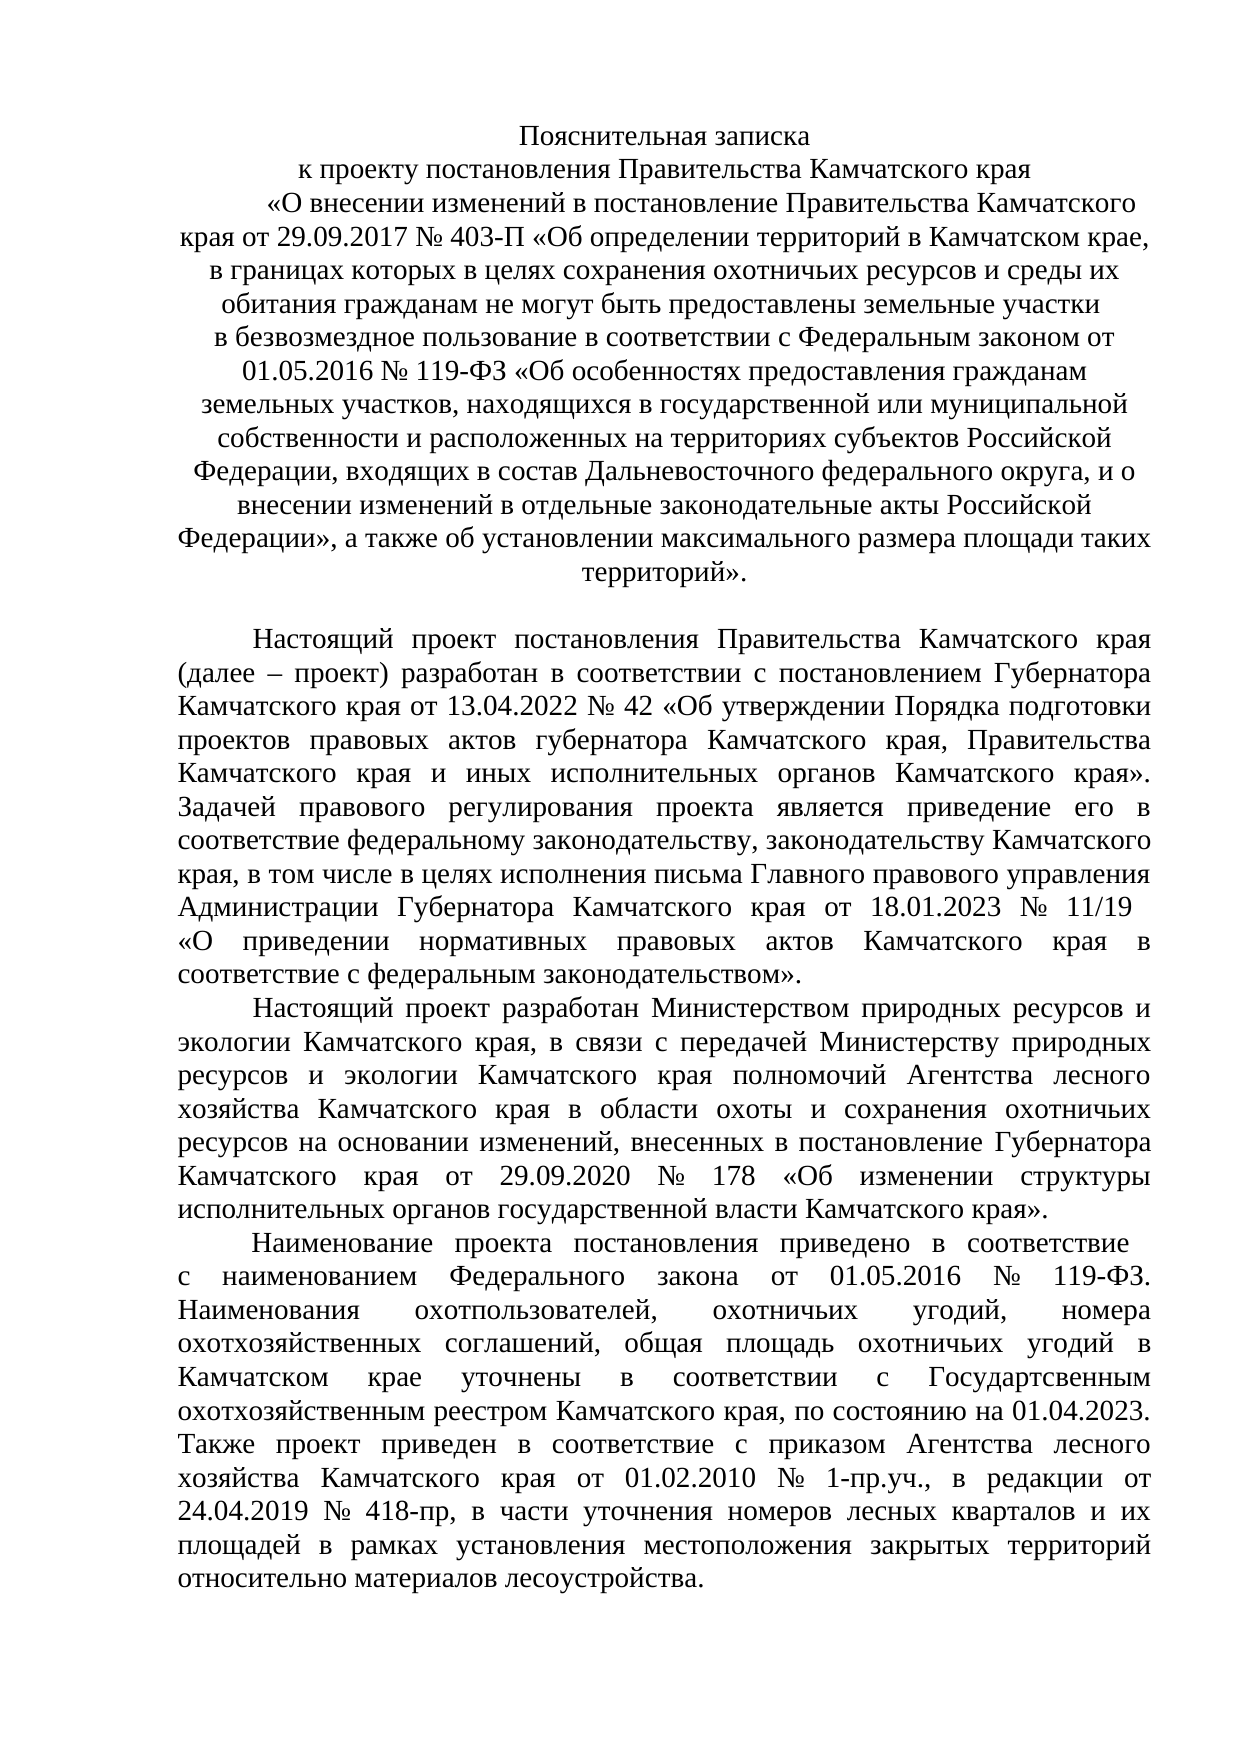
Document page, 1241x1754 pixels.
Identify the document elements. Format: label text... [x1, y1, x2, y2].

text Настоящий проект постановления Правительства Камчатского края (далее – проект) разработан в соответствии с постановлением Губернатора Камчатского края от 13.04.2022 № 42 «Об утверждении Порядка подготовки проектов правовых актов губернатора Камчатского края, Правительства Камчатского края и иных исполнительных органов Камчатского края». Задачей правового регулирования проекта является приведение его в соответствие федеральному законодательству, законодательству Камчатского края, в том числе в целях исполнения письма Главного правового управления Администрации Губернатора Камчатского края от 18.01.2023 № 11/19 «О приведении нормативных правовых актов Камчатского края в соответствие с федеральным законодательством». [177, 621, 1152, 990]
text «О внесении изменений в постановление Правительства Камчатского края от 29.09.2017 № 403-П «Об определении территорий в Камчатском крае, в границах которых в целях сохранения охотничьих ресурсов и среды их обитания гражданам не могут быть предоставлены земельные участки в безвозмездное пользование в соответствии с Федеральным законом от 01.05.2016 № 119-ФЗ «Об особенностях предоставления гражданам земельных участков, находящихся в государственной или муниципальной собственности и расположенных на территориях субъектов Российской Федерации, входящих в состав Дальневосточного федерального округа, и о внесении изменений в отдельные законодательные акты Российской Федерации», а также об установлении максимального размера площади таких территорий». [177, 185, 1152, 588]
text к проекту постановления Правительства Камчатского края [177, 152, 1152, 185]
text Пояснительная записка [177, 118, 1152, 152]
text Настоящий проект разработан Министерством природных ресурсов и экологии Камчатского края, в связи с передачей Министерству природных ресурсов и экологии Камчатского края полномочий Агентства лесного хозяйства Камчатского края в области охоты и сохранения охотничьих ресурсов на основании изменений, внесенных в постановление Губернатора Камчатского края от 29.09.2020 № 178 «Об изменении структуры исполнительных органов государственной власти Камчатского края». [177, 990, 1152, 1225]
text Наименование проекта постановления приведено в соответствие с наименованием Федерального закона от 01.05.2016 № 119-ФЗ. Наименования охотпользователей, охотничьих угодий, номера охотхозяйственных соглашений, общая площадь охотничьих угодий в Камчатском крае уточнены в соответствии с Государтсвенным охотхозяйственным реестром Камчатского края, по состоянию на 01.04.2023. Также проект приведен в соответствие с приказом Агентства лесного хозяйства Камчатского края от 01.02.2010 № 1-пр.уч., в редакции от 24.04.2019 № 418-пр, в части уточнения номеров лесных кварталов и их площадей в рамках установления местоположения закрытых территорий относительно материалов лесоустройства. [177, 1225, 1152, 1594]
